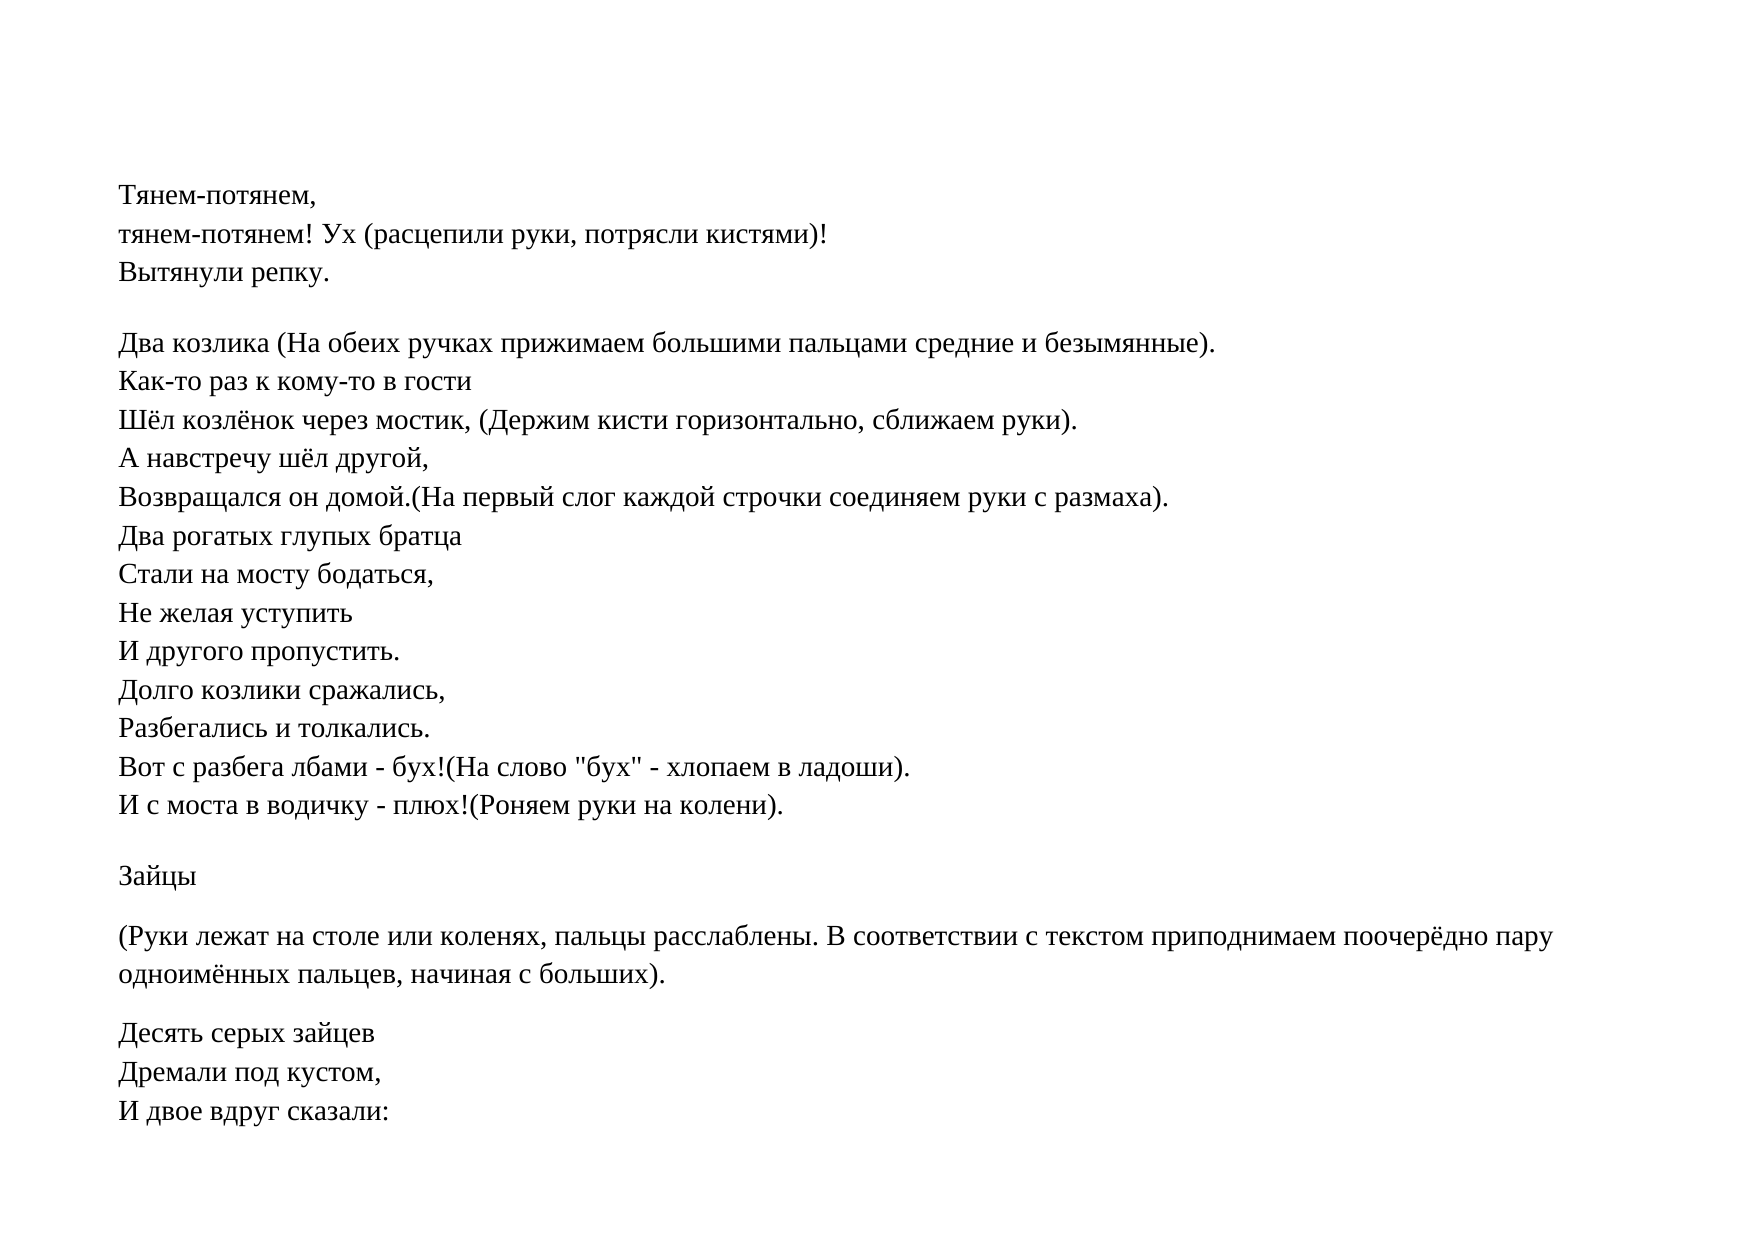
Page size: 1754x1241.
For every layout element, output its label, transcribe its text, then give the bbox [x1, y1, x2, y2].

text Два рогатых глупых братца [118, 518, 1636, 551]
text Шёл козлёнок через мостик, (Держим кисти горизонтально, сближаем руки). [118, 402, 1636, 436]
text Вот с разбега лбами - бух!(На слово "бух" - хлопаем в ладоши). [118, 749, 1636, 782]
text А навстречу шёл другой, [118, 441, 1636, 474]
text Разбегались и толкались. [118, 710, 1636, 744]
text Как-то раз к кому-то в гости [118, 363, 1636, 397]
text И двое вдруг сказали: [118, 1093, 1636, 1126]
text Тянем-потянем, [118, 177, 1636, 211]
text Долго козлики сражались, [118, 672, 1636, 705]
text И другого пропустить. [118, 633, 1636, 667]
text Зайцы [118, 858, 1636, 892]
text Два козлика (На обеих ручках прижимаем большими пальцами средние и безымянные). [118, 325, 1636, 358]
text Стали на мосту бодаться, [118, 556, 1636, 590]
text Не желая уступить [118, 595, 1636, 628]
text Дремали под кустом, [118, 1054, 1636, 1088]
text И с моста в водичку - плюх!(Роняем руки на колени). [118, 787, 1636, 821]
text Возвращался он домой.(На первый слог каждой строчки соединяем руки с размаха). [118, 479, 1636, 513]
text Вытянули репку. [118, 254, 1636, 288]
text тянем-потянем! Ух (расцепили руки, потрясли кистями)! [118, 216, 1636, 249]
text Десять серых зайцев [118, 1016, 1636, 1049]
text (Руки лежат на столе или коленях, пальцы расслаблены. В соответствии с текстом приподнимаем поочерёдно пару одноимённых пальцев, начиная с больших). [118, 918, 1636, 990]
